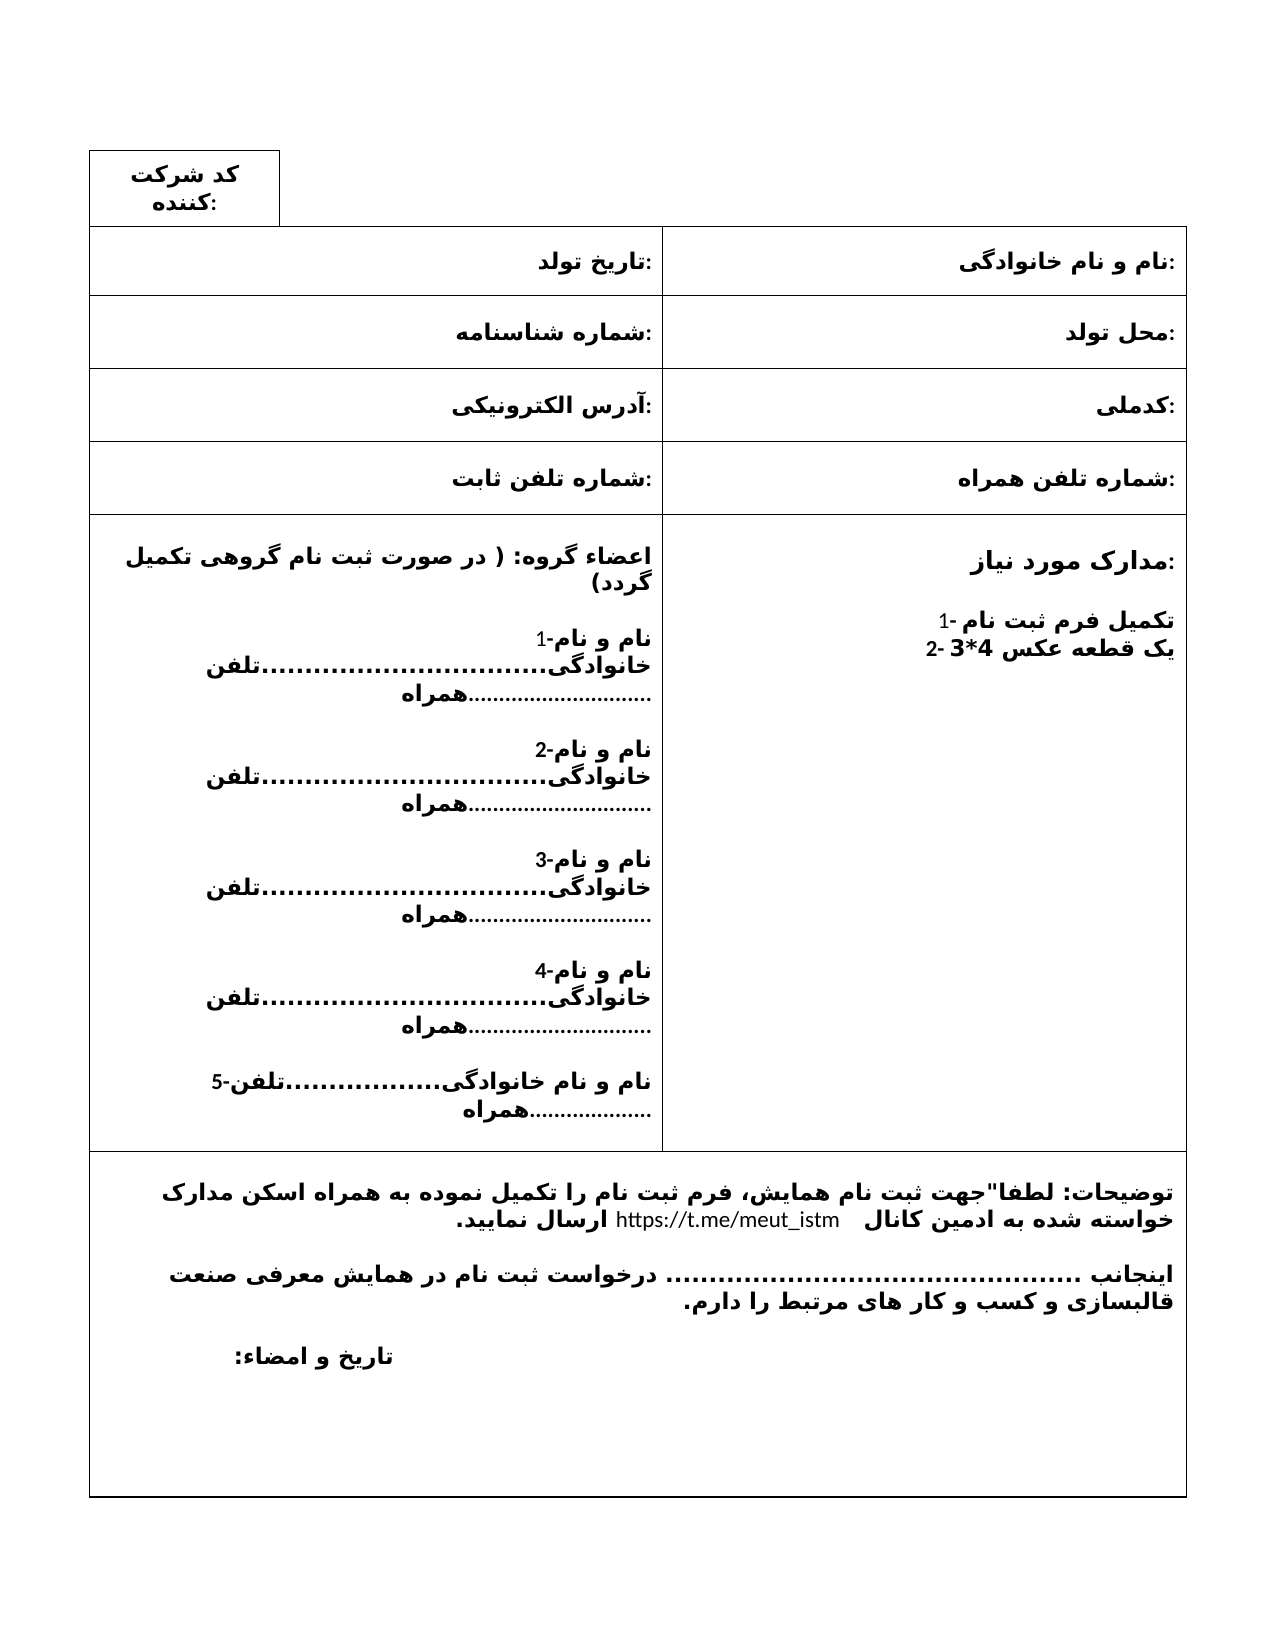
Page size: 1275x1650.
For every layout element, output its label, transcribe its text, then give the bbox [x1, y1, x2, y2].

table_cell شماره شناسنامه: [90, 296, 662, 368]
table_cell اعضاء گروه: ( در صورت ثبت نام گروهی تکمیل گردد) 1-نام و نام خانوادگی.................................تلفن همراه.............................. 2-نام و نام خانوادگی.................................تلفن همراه.............................. 3-نام و نام خانوادگی.................................تلفن همراه.............................. 4-نام و نام خانوادگی.................................تلفن همراه.............................. 5-نام و نام خانوادگی..................تلفن همراه.................... [90, 515, 662, 1151]
table_cell آدرس الکترونیکی: [90, 369, 662, 441]
table_cell توضیحات: لطفا"جهت ثبت نام همایش، فرم ثبت نام را تکمیل نموده به همراه اسکن مدارک خواسته شده به ادمین کانال https://t.me/meut_istm ارسال نمایید. اینجانب ................................................ درخواست ثبت نام در همایش معرفی صنعت قالبسازی و کسب و کار های مرتبط را دارم. تاریخ و امضاء: [90, 1152, 1186, 1496]
table_header کد شرکت کننده: [90, 151, 279, 226]
table_cell تاریخ تولد: [90, 227, 662, 295]
table_cell محل تولد: [663, 296, 1186, 368]
table_cell نام و نام خانوادگی: [663, 227, 1186, 295]
table_cell شماره تلفن همراه: [663, 442, 1186, 514]
table_cell کدملی: [663, 369, 1186, 441]
table_cell شماره تلفن ثابت: [90, 442, 662, 514]
table_cell مدارک مورد نیاز: 1- تکمیل فرم ثبت نام 2- یک قطعه عکس 4*3 [663, 515, 1186, 1151]
